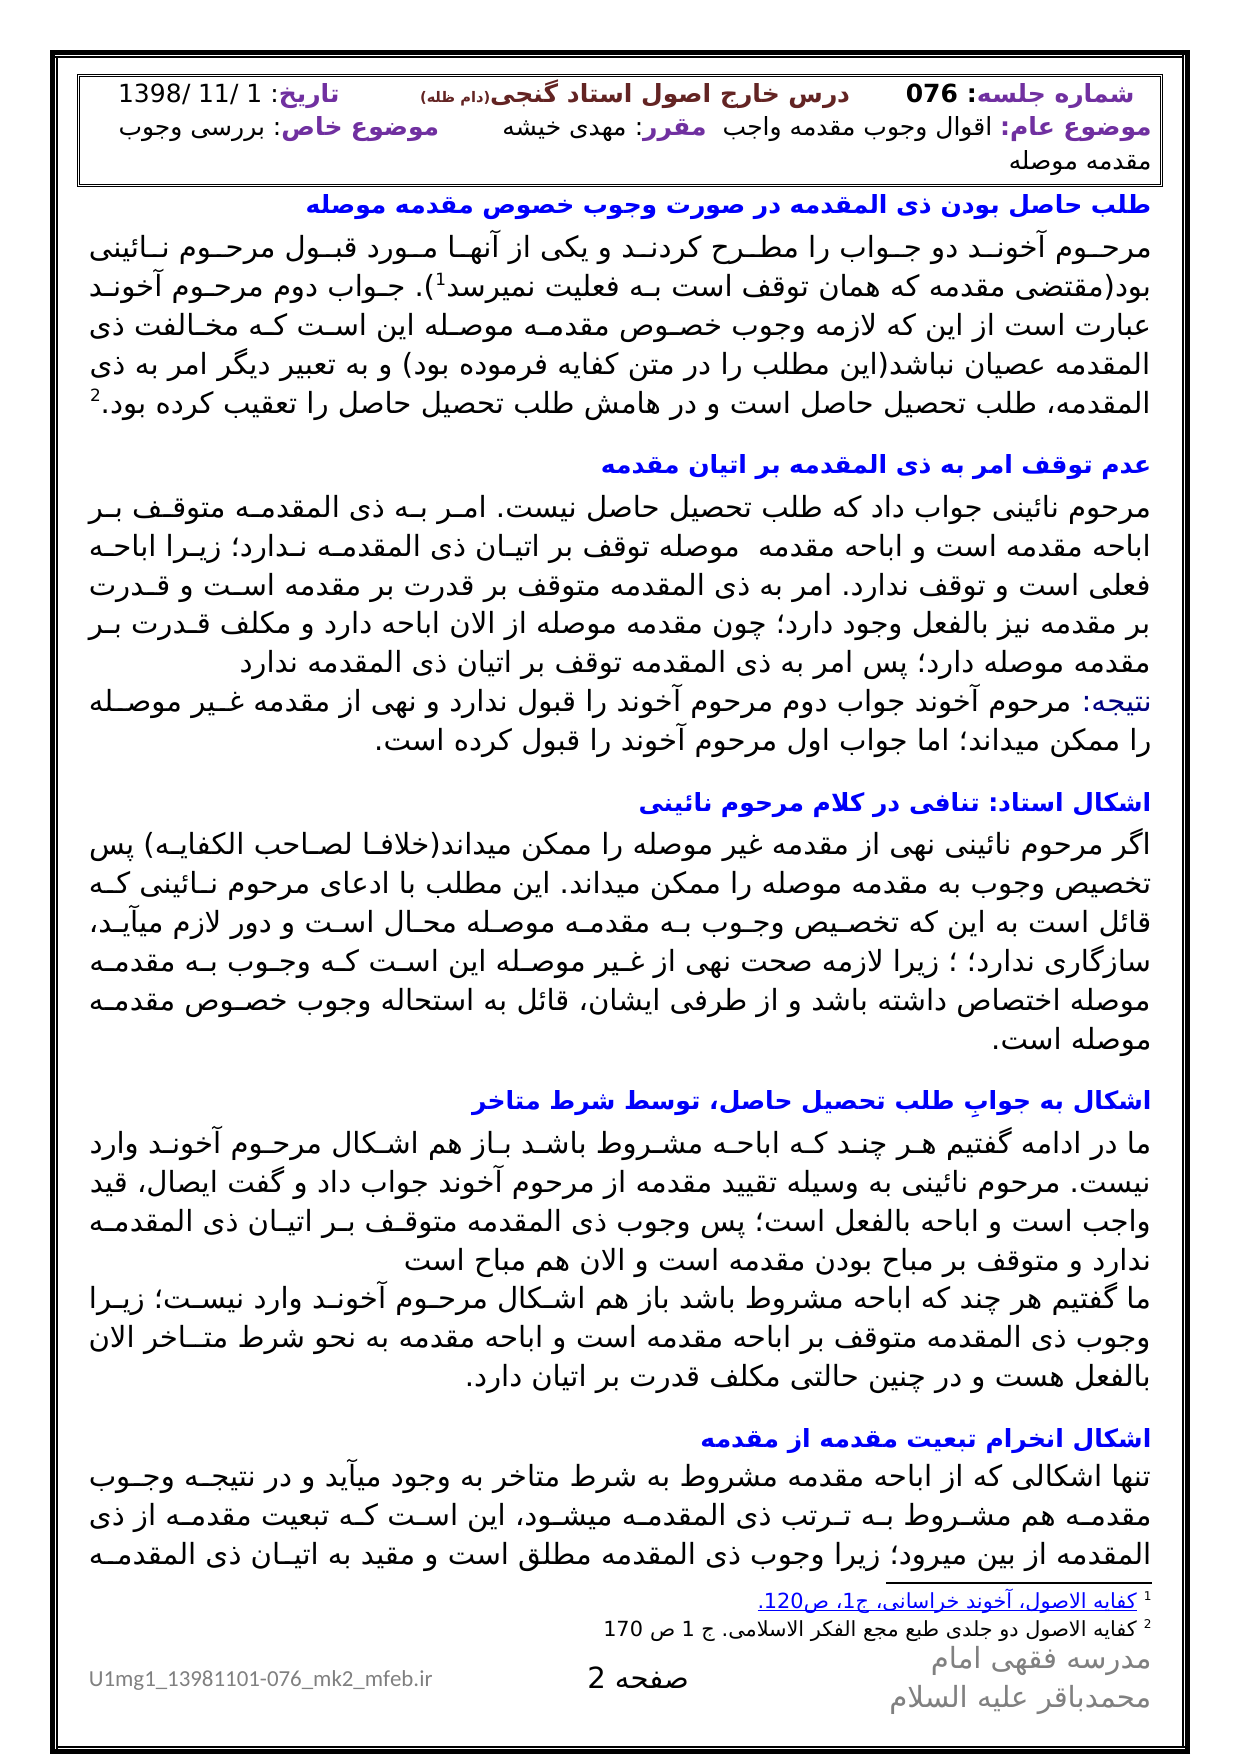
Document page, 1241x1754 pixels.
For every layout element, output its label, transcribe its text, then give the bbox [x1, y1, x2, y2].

subtitle عدم توقف امر به ذی المقدمه بر اتیان مقدمه [89, 450, 1152, 479]
subtitle اشکال انخرام تبعیت مقدمه از مقدمه [89, 1424, 1152, 1453]
subtitle طلب حاصل بودن ذی المقدمه در صورت وجوب خصوص مقدمه موصله [89, 191, 1152, 220]
text ما گفتیم هر چند که اباحه مشروط باشد باز هم اشکال مرحوم آخوند وارد نیست؛ زیرا وجوب ذی المقدمه متوقف بر اباحه مقدمه است و اباحه مقدمه به نحو شرط متاخر الان بالفعل هست و در چنین حالتی مکلف قدرت بر اتیان دارد. [89, 1282, 1152, 1394]
text اگر مرحوم نائینی نهی از مقدمه غیر موصله را ممکن میداند(خلافا لصاحب الکفایه) پس تخصیص وجوب به مقدمه موصله را ممکن میداند. این مطلب با ادعای مرحوم نائینی که قائل است به این که تخصیص وجوب به مقدمه موصله محال است و دور لازم میآید، سازگاری ندارد؛ ؛ زیرا لازمه صحت نهی از غیر موصله این است که وجوب به مقدمه موصله اختصاص داشته باشد و از طرفی ایشان، قائل به استحاله وجوب خصوص مقدمه موصله است. [89, 827, 1152, 1056]
text مرحوم آخوند دو جواب را مطرح کردند و یکی از آنها مورد قبول مرحوم نائینی بود(مقتضی مقدمه که همان توقف است به فعلیت نمیرسد). جواب دوم مرحوم آخوند عبارت است از این که لازمه وجوب خصوص مقدمه موصله این است که مخالفت ذی المقدمه عصیان نباشد(این مطلب را در متن کفایه فرموده بود) و به تعبیر دیگر امر به ذی المقدمه، طلب تحصیل حاصل است و در هامش طلب تحصیل حاصل را تعقیب کرده بود. [89, 230, 1152, 420]
text نتیجه: مرحوم آخوند جواب دوم مرحوم آخوند را قبول ندارد و نهی از مقدمه غیر موصله را ممکن میداند؛ اما جواب اول مرحوم آخوند را قبول کرده است. [89, 685, 1152, 758]
text ما در ادامه گفتیم هر چند که اباحه مشروط باشد باز هم اشکال مرحوم آخوند وارد نیست. مرحوم نائینی به وسیله تقیید مقدمه از مرحوم آخوند جواب داد و گفت ایصال، قید واجب است و اباحه بالفعل است؛ پس وجوب ذی المقدمه متوقف بر اتیان ذی المقدمه ندارد و متوقف بر مباح بودن مقدمه است و الان هم مباح است [89, 1126, 1152, 1277]
subtitle اشکال به جوابِ طلب تحصیل حاصل، توسط شرط متاخر [89, 1086, 1152, 1115]
text مرحوم نائینی جواب داد که طلب تحصیل حاصل نیست. امر به ذی المقدمه متوقف بر اباحه مقدمه است و اباحه مقدمه موصله توقف بر اتیان ذی المقدمه ندارد؛ زیرا اباحه فعلی است و توقف ندارد. امر به ذی المقدمه متوقف بر قدرت بر مقدمه است و قدرت بر مقدمه نیز بالفعل وجود دارد؛ چون مقدمه موصله از الان اباحه دارد و مکلف قدرت بر مقدمه موصله دارد؛ پس امر به ذی المقدمه توقف بر اتیان ذی المقدمه ندارد [89, 490, 1152, 680]
subtitle اشکال استاد: تنافی در کلام مرحوم نائینی [89, 788, 1152, 817]
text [89, 1459, 1152, 1571]
